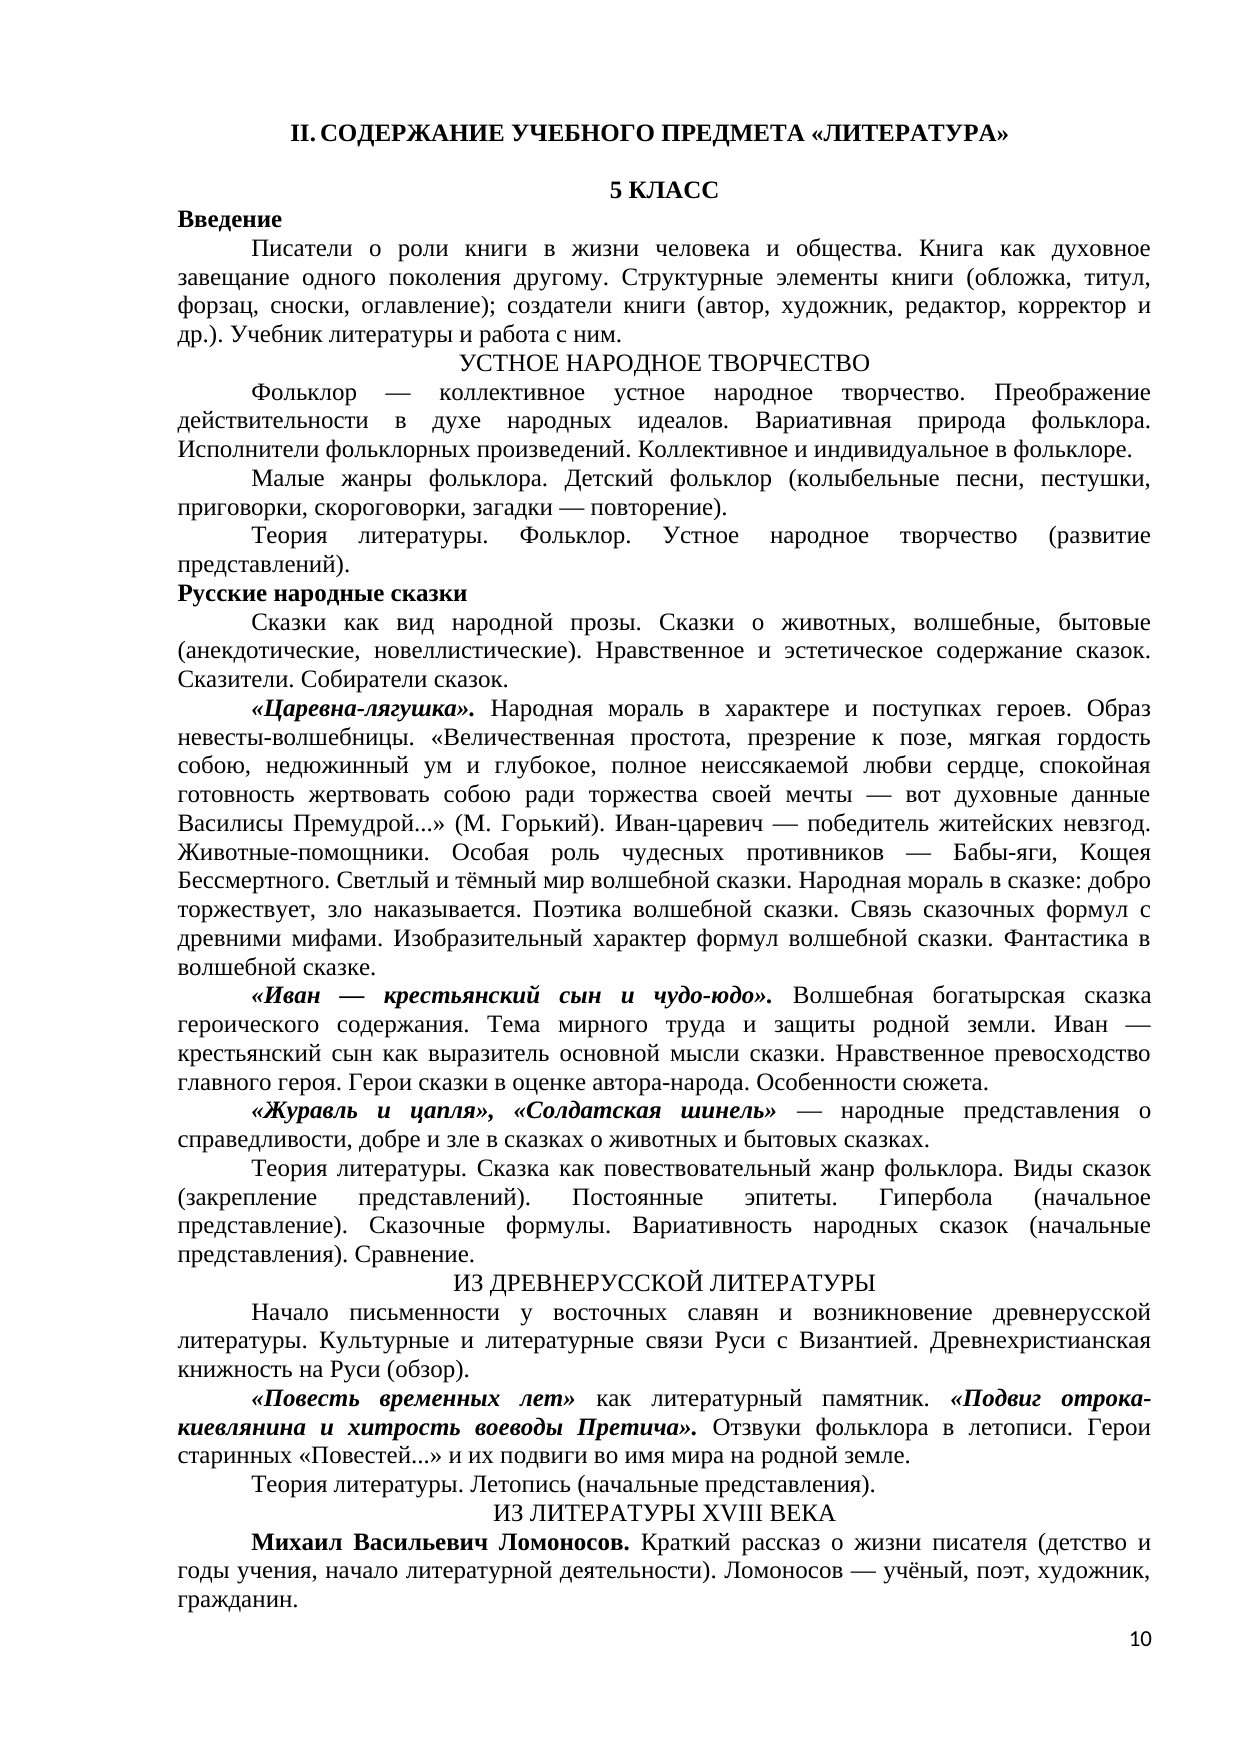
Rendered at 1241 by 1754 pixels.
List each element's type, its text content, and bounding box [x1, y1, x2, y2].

text Теория литературы. Фольклор. Устное народное творчество (развитие представлений). [177, 521, 1152, 578]
list СОДЕРЖАНИЕ УЧЕБНОГО ПРЕДМЕТА «ЛИТЕРАТУРА» [148, 118, 1152, 147]
text «Царевна-лягушка». Народная мораль в характере и поступках героев. Образ невесты-волшебницы. «Величественная простота, презрение к позе, мягкая гордость собою, недюжинный ум и глубокое, полное неиссякаемой любви сердце, спокойная готовность жертвовать собою ради торжества своей мечты — вот духовные данные Василисы Премудрой...» (М. Горький). Иван-царевич — победитель житейских невзгод. Животные-помощники. Особая роль чудесных противников — Бабы-яги, Кощея Бессмертного. Светлый и тёмный мир волшебной сказки. Народная мораль в сказке: добро торжествует, зло наказывается. Поэтика волшебной сказки. Связь сказочных формул с древними мифами. Изобразительный характер формул волшебной сказки. Фантастика в волшебной сказке. [177, 693, 1152, 981]
text «Иван — крестьянский сын и чудо-юдо». Волшебная богатырская сказка героического содержания. Тема мирного труда и защиты родной земли. Иван — крестьянский сын как выразитель основной мысли сказки. Нравственное превосходство главного героя. Герои сказки в оценке автора-народа. Особенности сюжета. [177, 981, 1152, 1096]
text Писатели о роли книги в жизни человека и общества. Книга как духовное завещание одного поколения другому. Структурные элементы книги (обложка, титул, форзац, сноски, оглавление); создатели книги (автор, художник, редактор, корректор и др.). Учебник литературы и работа с ним. [177, 233, 1152, 348]
text «Журавль и цапля», «Солдатская шинель» — народные представления о справедливости, добре и зле в сказках о животных и бытовых сказках. [177, 1096, 1152, 1153]
text Начало письменности у восточных славян и возникновение древнерусской литературы. Культурные и литературные связи Руси с Византией. Древнехристианская книжность на Руси (обзор). [177, 1297, 1152, 1383]
text 5 КЛАСС [177, 176, 1152, 204]
text Теория литературы. Летопись (начальные представления). [177, 1469, 1152, 1498]
text Сказки как вид народной прозы. Сказки о животных, волшебные, бытовые (анекдотические, новеллистические). Нравственное и эстетическое содержание сказок. Сказители. Собиратели сказок. [177, 607, 1152, 693]
text Теория литературы. Сказка как повествовательный жанр фольклора. Виды сказок (закрепление представлений). Постоянные эпитеты. Гипербола (начальное представление). Сказочные формулы. Вариативность народных сказок (начальные представления). Сравнение. [177, 1153, 1152, 1268]
text Русские народные сказки [177, 578, 1152, 607]
text Введение [177, 204, 1152, 233]
text «Повесть временных лет» как литературный памятник. «Подвиг отрока-киевлянина и хитрость воеводы Претича». Отзвуки фольклора в летописи. Герои старинных «Повестей...» и их подвиги во имя мира на родной земле. [177, 1383, 1152, 1469]
text Малые жанры фольклора. Детский фольклор (колыбельные песни, пестушки, приговорки, скороговорки, загадки — повторение). [177, 463, 1152, 521]
text Михаил Васильевич Ломоносов. Краткий рассказ о жизни писателя (детство и годы учения, начало литературной деятельности). Ломоносов — учёный, поэт, художник, гражданин. [177, 1527, 1152, 1613]
text Фольклор — коллективное устное народное творчество. Преображение действительности в духе народных идеалов. Вариативная природа фольклора. Исполнители фольклорных произведений. Коллективное и индивидуальное в фольклоре. [177, 377, 1152, 463]
text ИЗ ЛИТЕРАТУРЫ XVIII ВЕКА [177, 1498, 1152, 1527]
text УСТНОЕ НАРОДНОЕ ТВОРЧЕСТВО [177, 348, 1152, 377]
text ИЗ ДРЕВНЕРУССКОЙ ЛИТЕРАТУРЫ [177, 1268, 1152, 1297]
